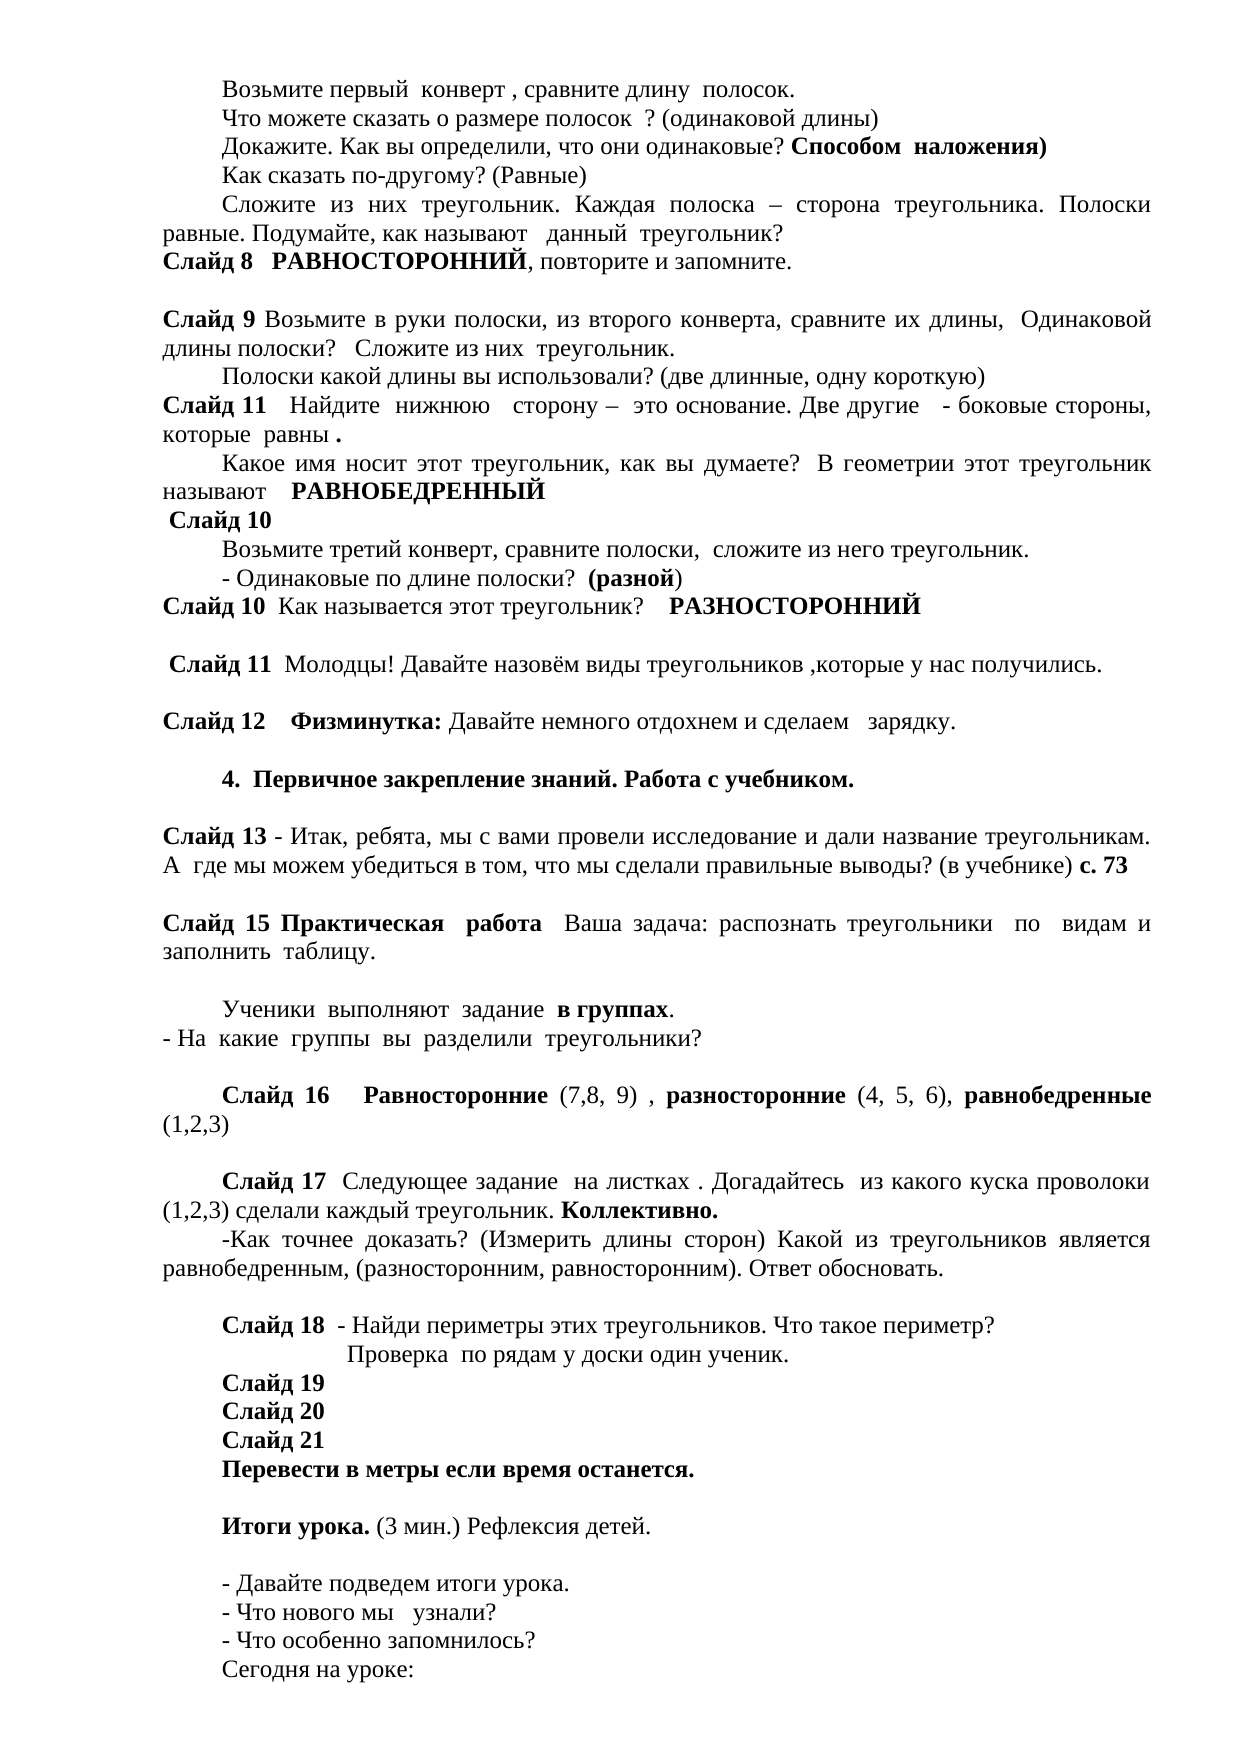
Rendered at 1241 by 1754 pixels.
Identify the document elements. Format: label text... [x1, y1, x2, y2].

text - Что особенно запомнилось? [162, 1626, 1152, 1654]
text Какое имя носит этот треугольник, как вы думаете? В геометрии этот треугольник называют РАВНОБЕДРЕННЫЙ [162, 448, 1152, 505]
text Как сказать по-другому? (Равные) [162, 160, 1152, 189]
text Возьмите третий конверт, сравните полоски, сложите из него треугольник. [162, 534, 1152, 563]
text Слайд 12 Физминутка: Давайте немного отдохнем и сделаем зарядку. [162, 706, 1152, 735]
text Слайд 10 [162, 505, 1152, 534]
text Ученики выполняют задание в группах. [162, 994, 1152, 1023]
text - На какие группы вы разделили треугольники? [162, 1023, 1152, 1051]
text Слайд 11 Найдите нижнюю сторону – это основание. Две другие - боковые стороны, которые равны . [162, 390, 1152, 448]
text Полоски какой длины вы использовали? (две длинные, одну короткую) [162, 361, 1152, 390]
text 4. Первичное закрепление знаний. Работа с учебником. [162, 764, 1152, 793]
text Слайд 18 - Найди периметры этих треугольников. Что такое периметр? [162, 1310, 1152, 1339]
text Проверка по рядам у доски один ученик. [162, 1339, 1152, 1368]
text - Что нового мы узнали? [162, 1597, 1152, 1626]
text Слайд 19 [162, 1368, 1152, 1396]
text Докажите. Как вы определили, что они одинаковые? Способом наложения) [162, 131, 1152, 160]
text Слайд 11 Молодцы! Давайте назовём виды треугольников ,которые у нас получились. [162, 649, 1152, 678]
text Сложите из них треугольник. Каждая полоска – сторона треугольника. Полоски равные. Подумайте, как называют данный треугольник? [162, 189, 1152, 246]
text Слайд 16 Равносторонние (7,8, 9) , разносторонние (4, 5, 6), равнобедренные (1,2,3) [162, 1080, 1152, 1138]
text Слайд 21 [162, 1425, 1152, 1454]
text Слайд 20 [162, 1396, 1152, 1425]
text Перевести в метры если время останется. [162, 1454, 1152, 1483]
text Слайд 10 Как называется этот треугольник? РАЗНОСТОРОННИЙ [162, 591, 1152, 620]
text Слайд 17 Следующее задание на листках . Догадайтесь из какого куска проволоки (1,2,3) сделали каждый треугольник. Коллективно. [162, 1166, 1152, 1224]
text Слайд 13 - Итак, ребята, мы с вами провели исследование и дали название треугольникам. А где мы можем убедиться в том, что мы сделали правильные выводы? (в учебнике) с. 73 [162, 821, 1152, 879]
text Итоги урока. (3 мин.) Рефлексия детей. [162, 1511, 1152, 1540]
text Слайд 9 Возьмите в руки полоски, из второго конверта, сравните их длины, Одинаковой длины полоски? Сложите из них треугольник. [162, 304, 1152, 361]
text Возьмите первый конверт , сравните длину полосок. [162, 74, 1152, 103]
text Слайд 8 РАВНОСТОРОННИЙ, повторите и запомните. [162, 246, 1152, 275]
text Сегодня на уроке: [162, 1654, 1152, 1683]
text - Одинаковые по длине полоски? (разной) [162, 563, 1152, 591]
text - Давайте подведем итоги урока. [162, 1568, 1152, 1597]
text Слайд 15 Практическая работа Ваша задача: распознать треугольники по видам и заполнить таблицу. [162, 908, 1152, 965]
text Что можете сказать о размере полосок ? (одинаковой длины) [162, 103, 1152, 131]
text -Как точнее доказать? (Измерить длины сторон) Какой из треугольников является равнобедренным, (разносторонним, равносторонним). Ответ обосновать. [162, 1224, 1152, 1281]
